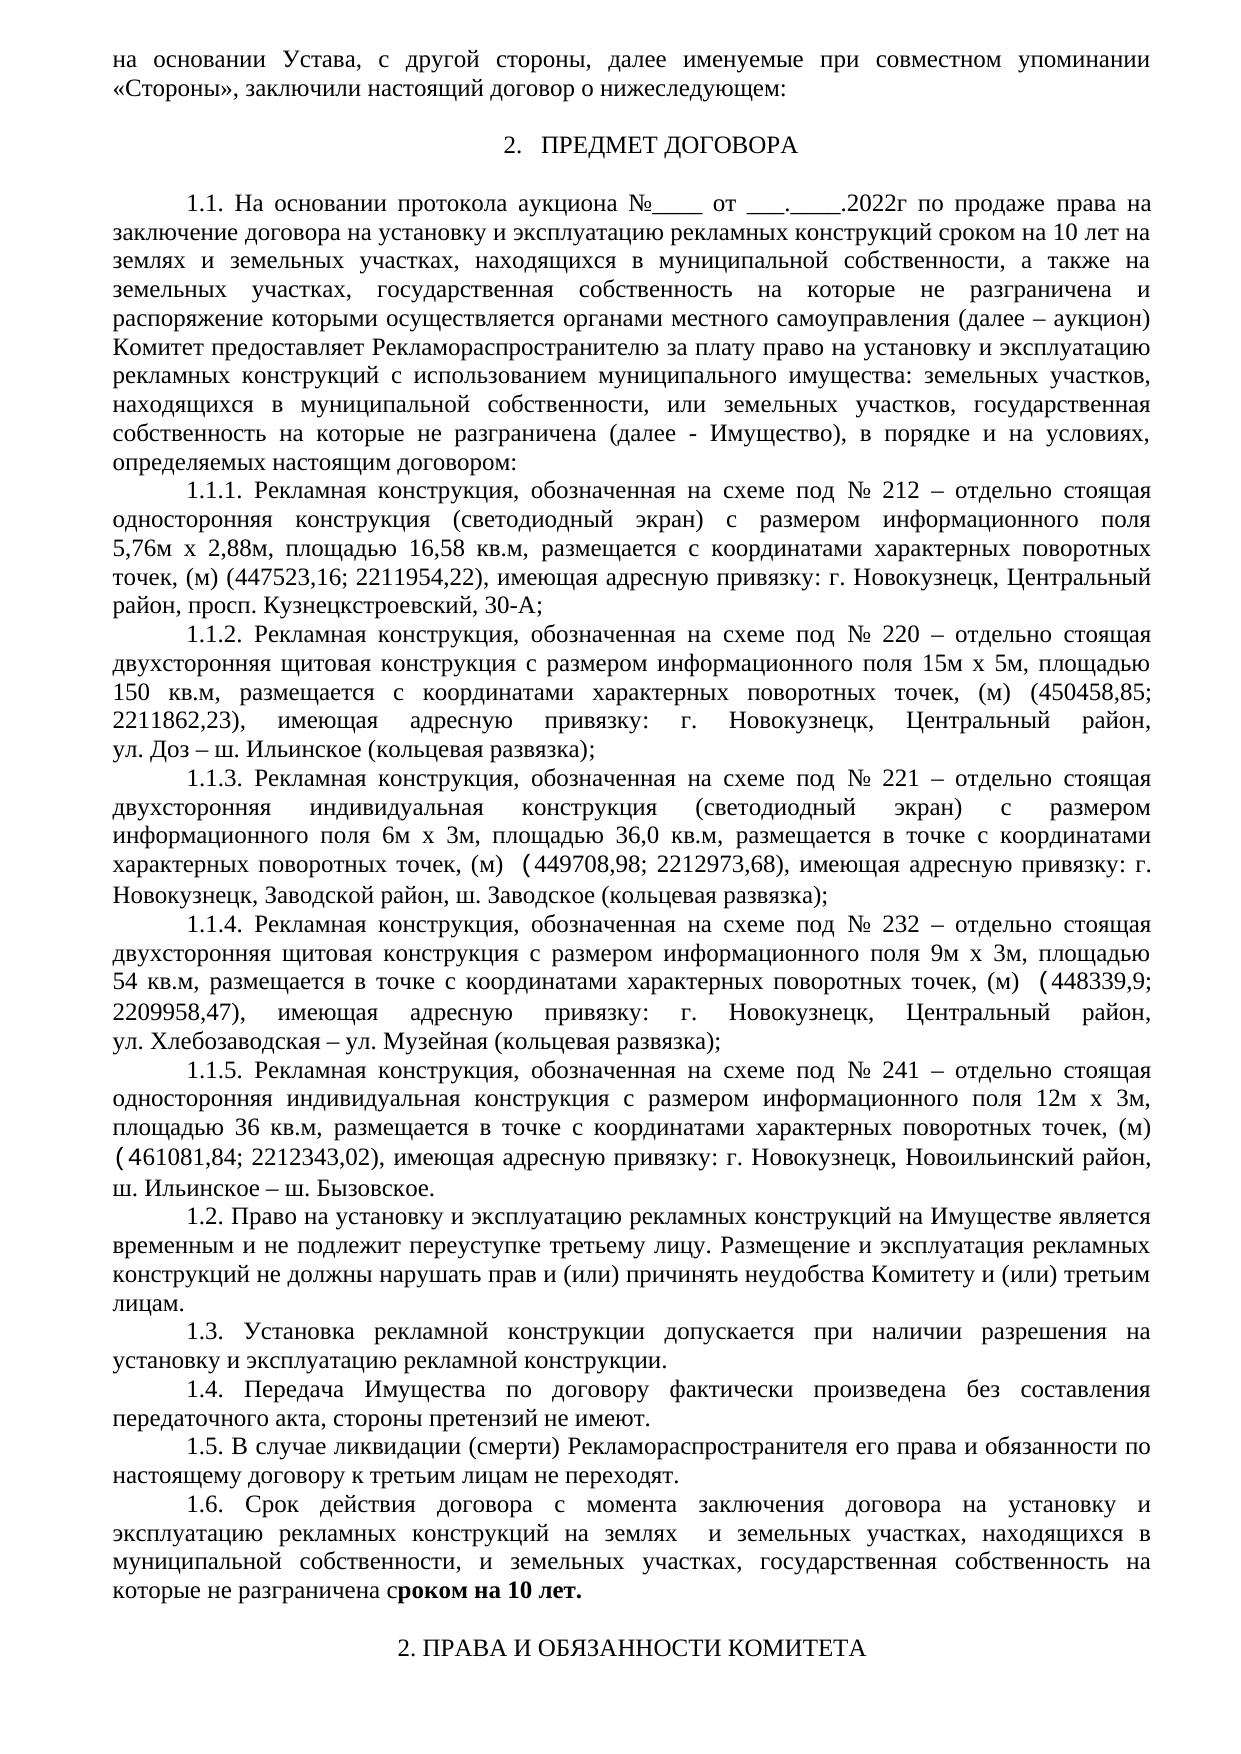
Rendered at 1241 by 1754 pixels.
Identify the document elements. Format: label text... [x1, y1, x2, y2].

text 1.5. В случае ликвидации (смерти) Рекламораспространителя его права и обязанности по настоящему договору к третьим лицам не переходят. [112, 1431, 1152, 1489]
text 2. ПРАВА И ОБЯЗАННОСТИ КОМИТЕТА [112, 1633, 1152, 1661]
text 1.1. На основании протокола аукциона №____ от ___.____.2022г по продаже права на заключение договора на установку и эксплуатацию рекламных конструкций сроком на 10 лет на землях и земельных участках, находящихся в муниципальной собственности, а также на земельных участках, государственная собственность на которые не разграничена и распоряжение которыми осуществляется органами местного самоуправления (далее – аукцион) Комитет предоставляет Рекламораспространителю за плату право на установку и эксплуатацию рекламных конструкций с использованием муниципального имущества: земельных участков, находящихся в муниципальной собственности, или земельных участков, государственная собственность на которые не разграничена (далее - Имущество), в порядке и на условиях, определяемых настоящим договором: [112, 188, 1152, 476]
text 1.1.4. Рекламная конструкция, обозначенная на схеме под № 232 – отдельно стоящая двухсторонняя щитовая конструкция с размером информационного поля 9м х 3м, площадью 54 кв.м, размещается в точке с координатами характерных поворотных точек, (м) (448339,9; 2209958,47), имеющая адресную привязку: г. Новокузнецк, Центральный район, ул. Хлебозаводская – ул. Музейная (кольцевая развязка); [112, 909, 1152, 1055]
text 1.4. Передача Имущества по договору фактически произведена без составления передаточного акта, стороны претензий не имеют. [112, 1374, 1152, 1431]
text 1.1.2. Рекламная конструкция, обозначенная на схеме под № 220 – отдельно стоящая двухсторонняя щитовая конструкция с размером информационного поля 15м х 5м, площадью 150 кв.м, размещается с координатами характерных поворотных точек, (м) (450458,85; 2211862,23), имеющая адресную привязку: г. Новокузнецк, Центральный район, ул. Доз – ш. Ильинское (кольцевая развязка); [112, 619, 1152, 763]
text 1.1.1. Рекламная конструкция, обозначенная на схеме под № 212 – отдельно стоящая односторонняя конструкция (светодиодный экран) с размером информационного поля 5,76м х 2,88м, площадью 16,58 кв.м, размещается с координатами характерных поворотных точек, (м) (447523,16; 2211954,22), имеющая адресную привязку: г. Новокузнецк, Центральный район, просп. Кузнецкстроевский, 30-А; [112, 476, 1152, 619]
text 1.1.3. Рекламная конструкция, обозначенная на схеме под № 221 – отдельно стоящая двухсторонняя индивидуальная конструкция (светодиодный экран) с размером информационного поля 6м х 3м, площадью 36,0 кв.м, размещается в точке с координатами характерных поворотных точек, (м) (449708,98; 2212973,68), имеющая адресную привязку: г. Новокузнецк, Заводской район, ш. Заводское (кольцевая развязка); [112, 763, 1152, 909]
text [112, 44, 1152, 102]
list ПРЕДМЕТ ДОГОВОРА [150, 131, 1152, 159]
text 1.2. Право на установку и эксплуатацию рекламных конструкций на Имуществе является временным и не подлежит переуступке третьему лицу. Размещение и эксплуатация рекламных конструкций не должны нарушать прав и (или) причинять неудобства Комитету и (или) третьим лицам. [112, 1201, 1152, 1316]
text 1.1.5. Рекламная конструкция, обозначенная на схеме под № 241 – отдельно стоящая односторонняя индивидуальная конструкция с размером информационного поля 12м х 3м, площадью 36 кв.м, размещается в точке с координатами характерных поворотных точек, (м) (461081,84; 2212343,02), имеющая адресную привязку: г. Новокузнецк, Новоильинский район, ш. Ильинское – ш. Бызовское. [112, 1055, 1152, 1201]
text 1.3. Установка рекламной конструкции допускается при наличии разрешения на установку и эксплуатацию рекламной конструкции. [112, 1316, 1152, 1374]
text 1.6. Срок действия договора с момента заключения договора на установку и эксплуатацию рекламных конструкций на землях и земельных участках, находящихся в муниципальной собственности, и земельных участках, государственная собственность на которые не разграничена сроком на 10 лет. [112, 1489, 1152, 1604]
